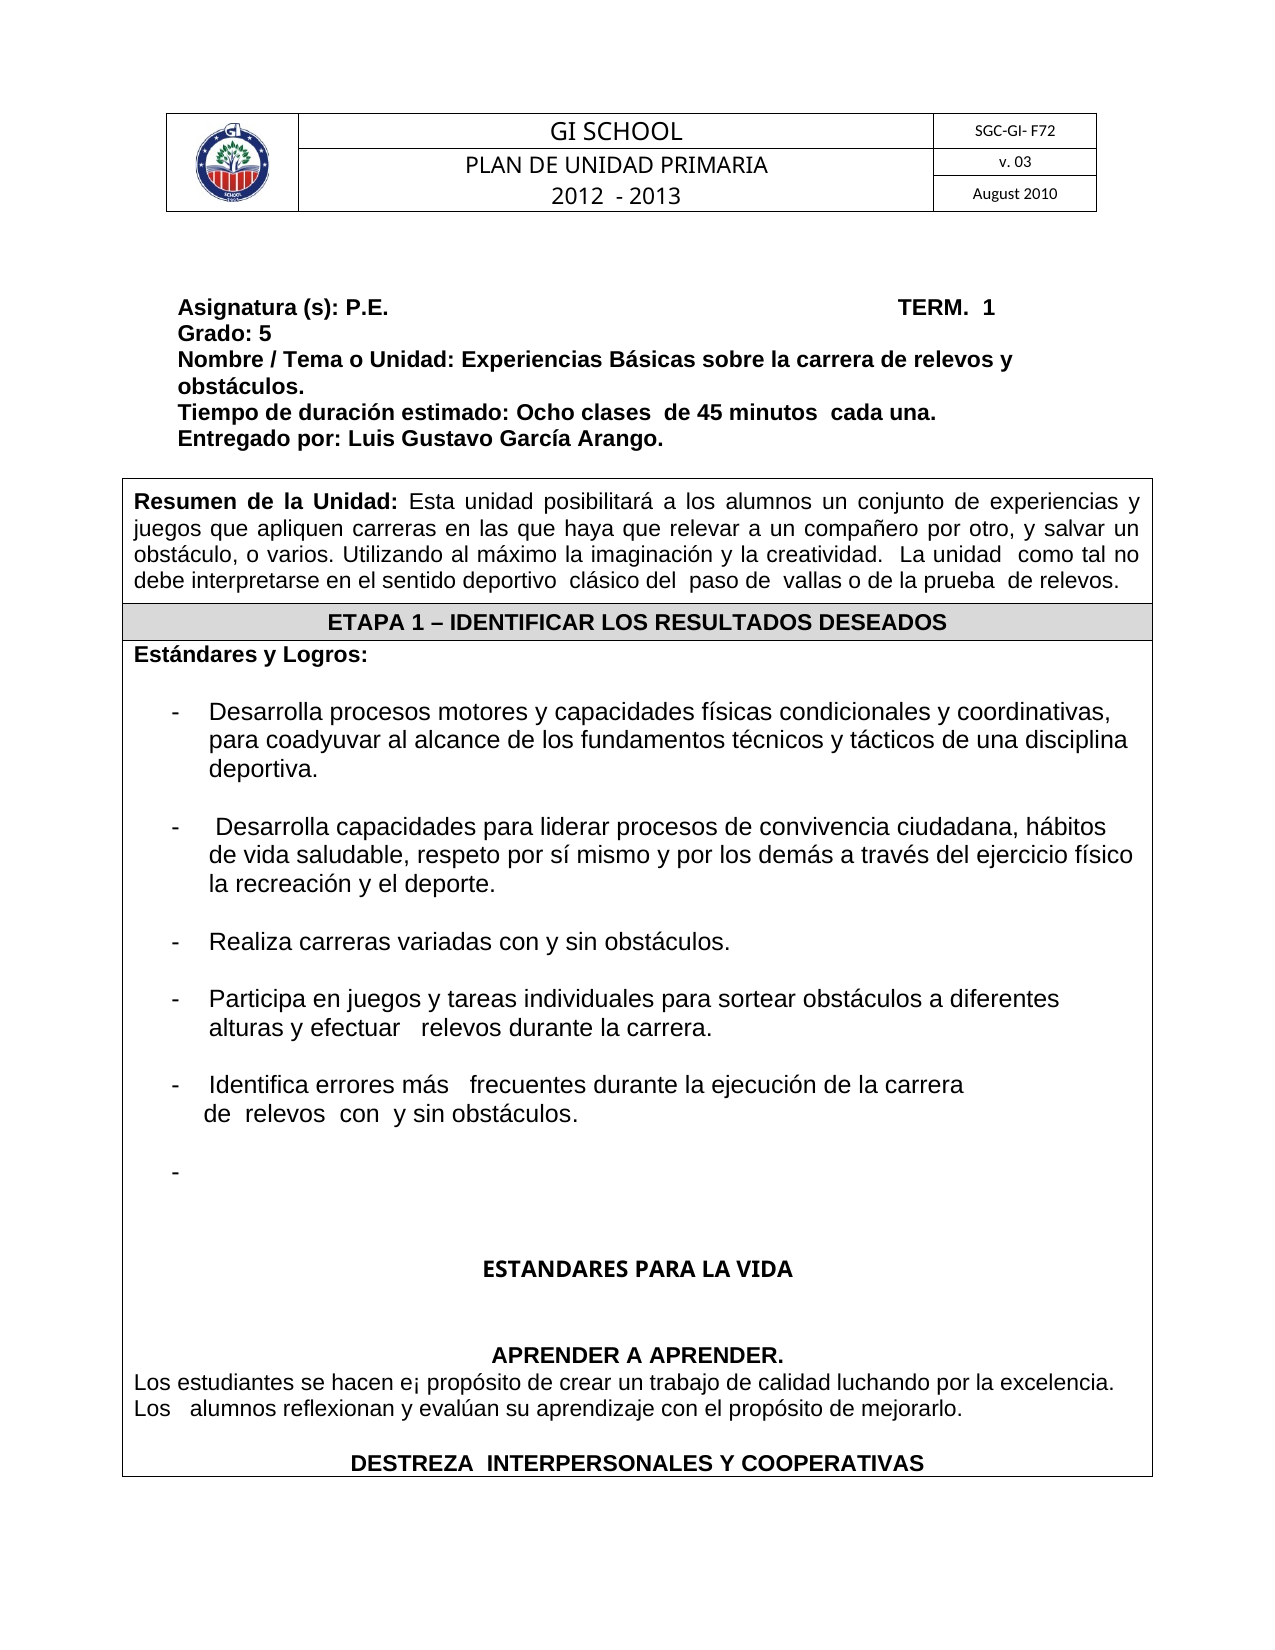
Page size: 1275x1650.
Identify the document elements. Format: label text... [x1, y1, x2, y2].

table_header Resumen de la Unidad: Esta unidad posibilitará a los alumnos un conjunto de experiencias y juegos que apliquen carreras en las que haya que relevar a un compañero por otro, y salvar un obstáculo, o varios. Utilizando al máximo la imaginación y la creatividad. La unidad como tal no debe interpretarse en el sentido deportivo clásico del paso de vallas o de la prueba de relevos. [123, 479, 1152, 603]
text Entregado por: Luis Gustavo García Arango. [177, 425, 1098, 452]
table_cell PLAN DE UNIDAD PRIMARIA 2012 - 2013 [299, 149, 933, 211]
table_cell ETAPA 1 – IDENTIFICAR LOS RESULTADOS DESEADOS [123, 604, 1152, 640]
table_header [167, 114, 298, 211]
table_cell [123, 641, 1152, 1476]
table_cell August 2010 [934, 176, 1096, 211]
text Tiempo de duración estimado: Ocho clases de 45 minutos cada una. [177, 399, 1098, 425]
text Asignatura (s): P.E. TERM. 1 [177, 293, 1098, 320]
table_header SGC-GI- F72 [934, 114, 1096, 147]
table_header GI SCHOOL [299, 114, 933, 147]
table_cell v. 03 [934, 149, 1096, 175]
picture [195, 123, 270, 202]
text Grado: 5 [177, 320, 1098, 346]
text Nombre / Tema o Unidad: Experiencias Básicas sobre la carrera de relevos y obstáculos. [177, 346, 1098, 399]
